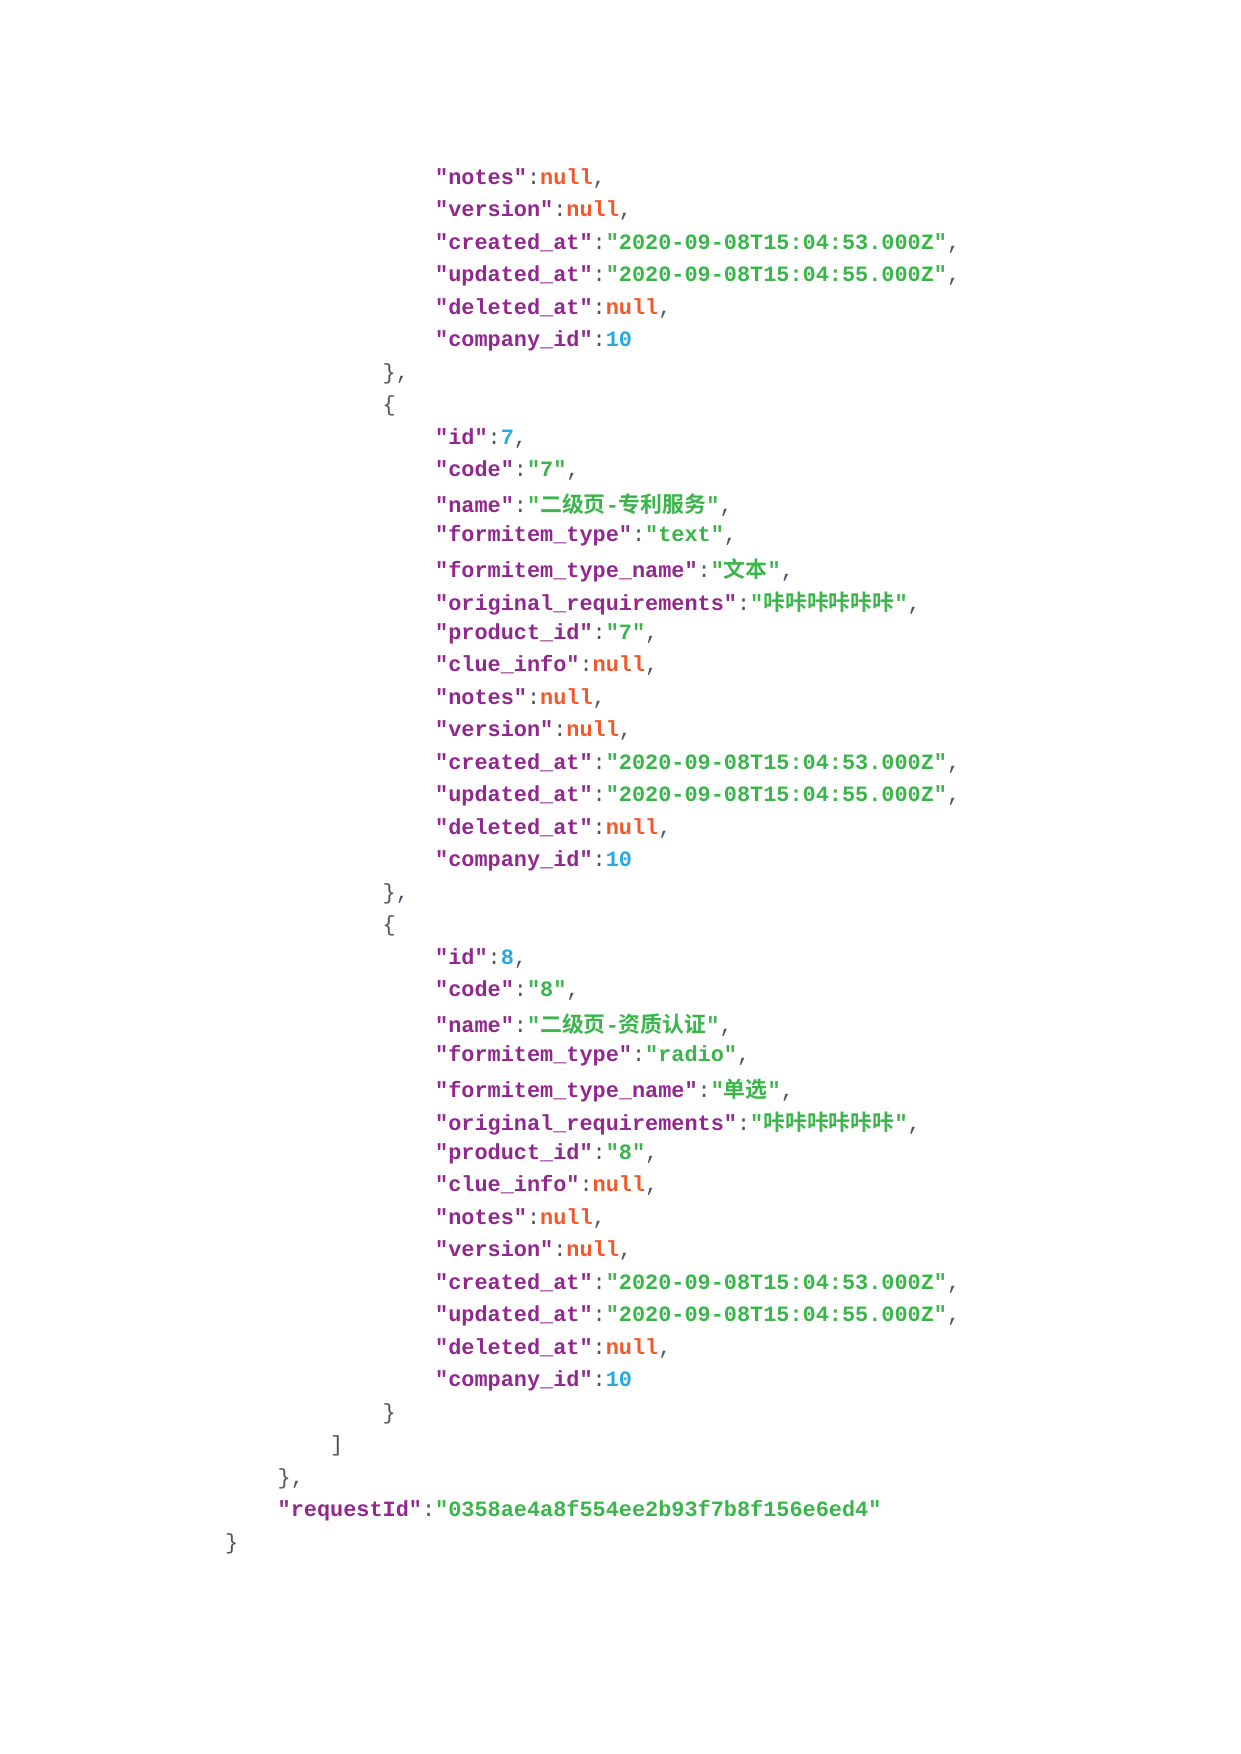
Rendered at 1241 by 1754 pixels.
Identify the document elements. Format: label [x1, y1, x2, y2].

list [225, 162, 1053, 1559]
